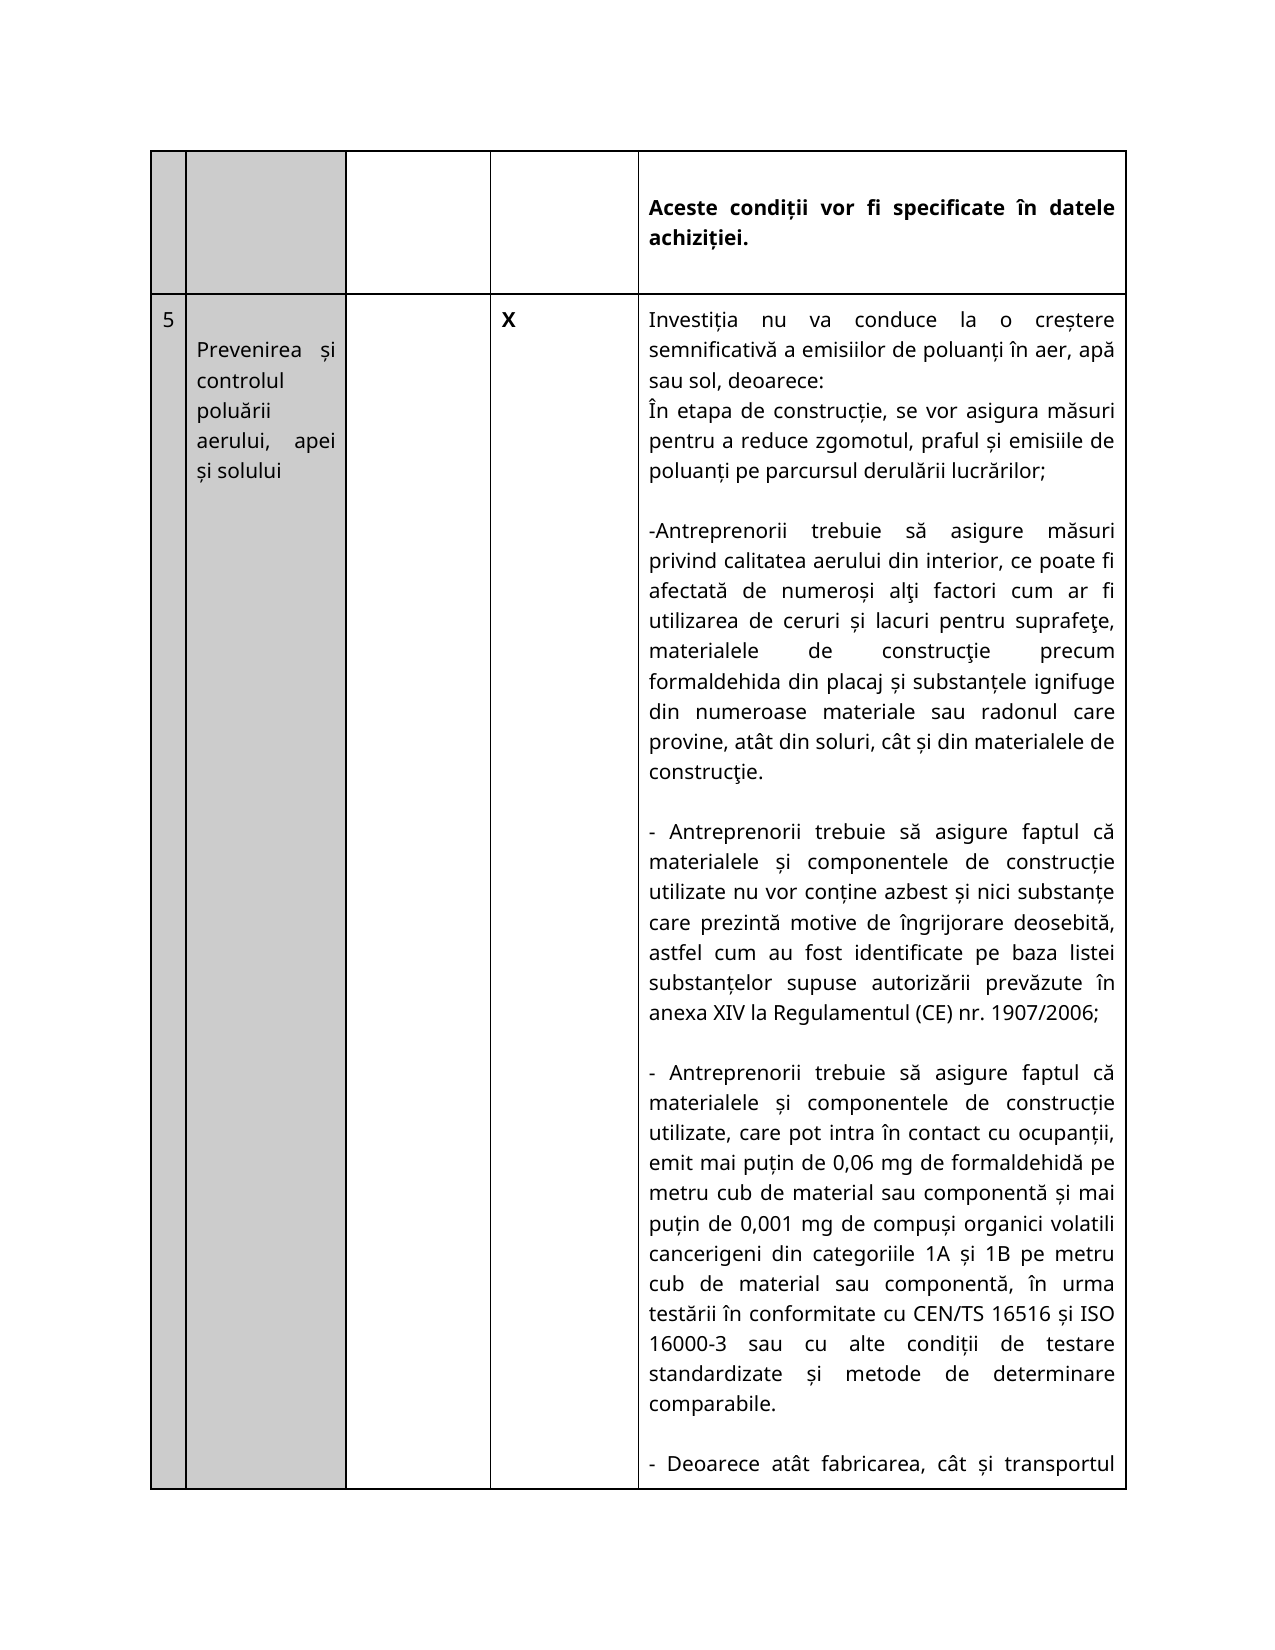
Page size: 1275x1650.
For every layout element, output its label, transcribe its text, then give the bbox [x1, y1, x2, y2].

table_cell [187, 295, 345, 1488]
table_cell X [491, 152, 638, 293]
table_cell 4 [152, 152, 185, 293]
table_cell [187, 152, 345, 293]
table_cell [639, 152, 1125, 293]
table_cell [347, 152, 490, 293]
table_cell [639, 295, 1125, 1488]
table_cell [347, 295, 490, 1488]
table_cell X [491, 295, 638, 1488]
table_cell 5 [152, 295, 185, 1488]
